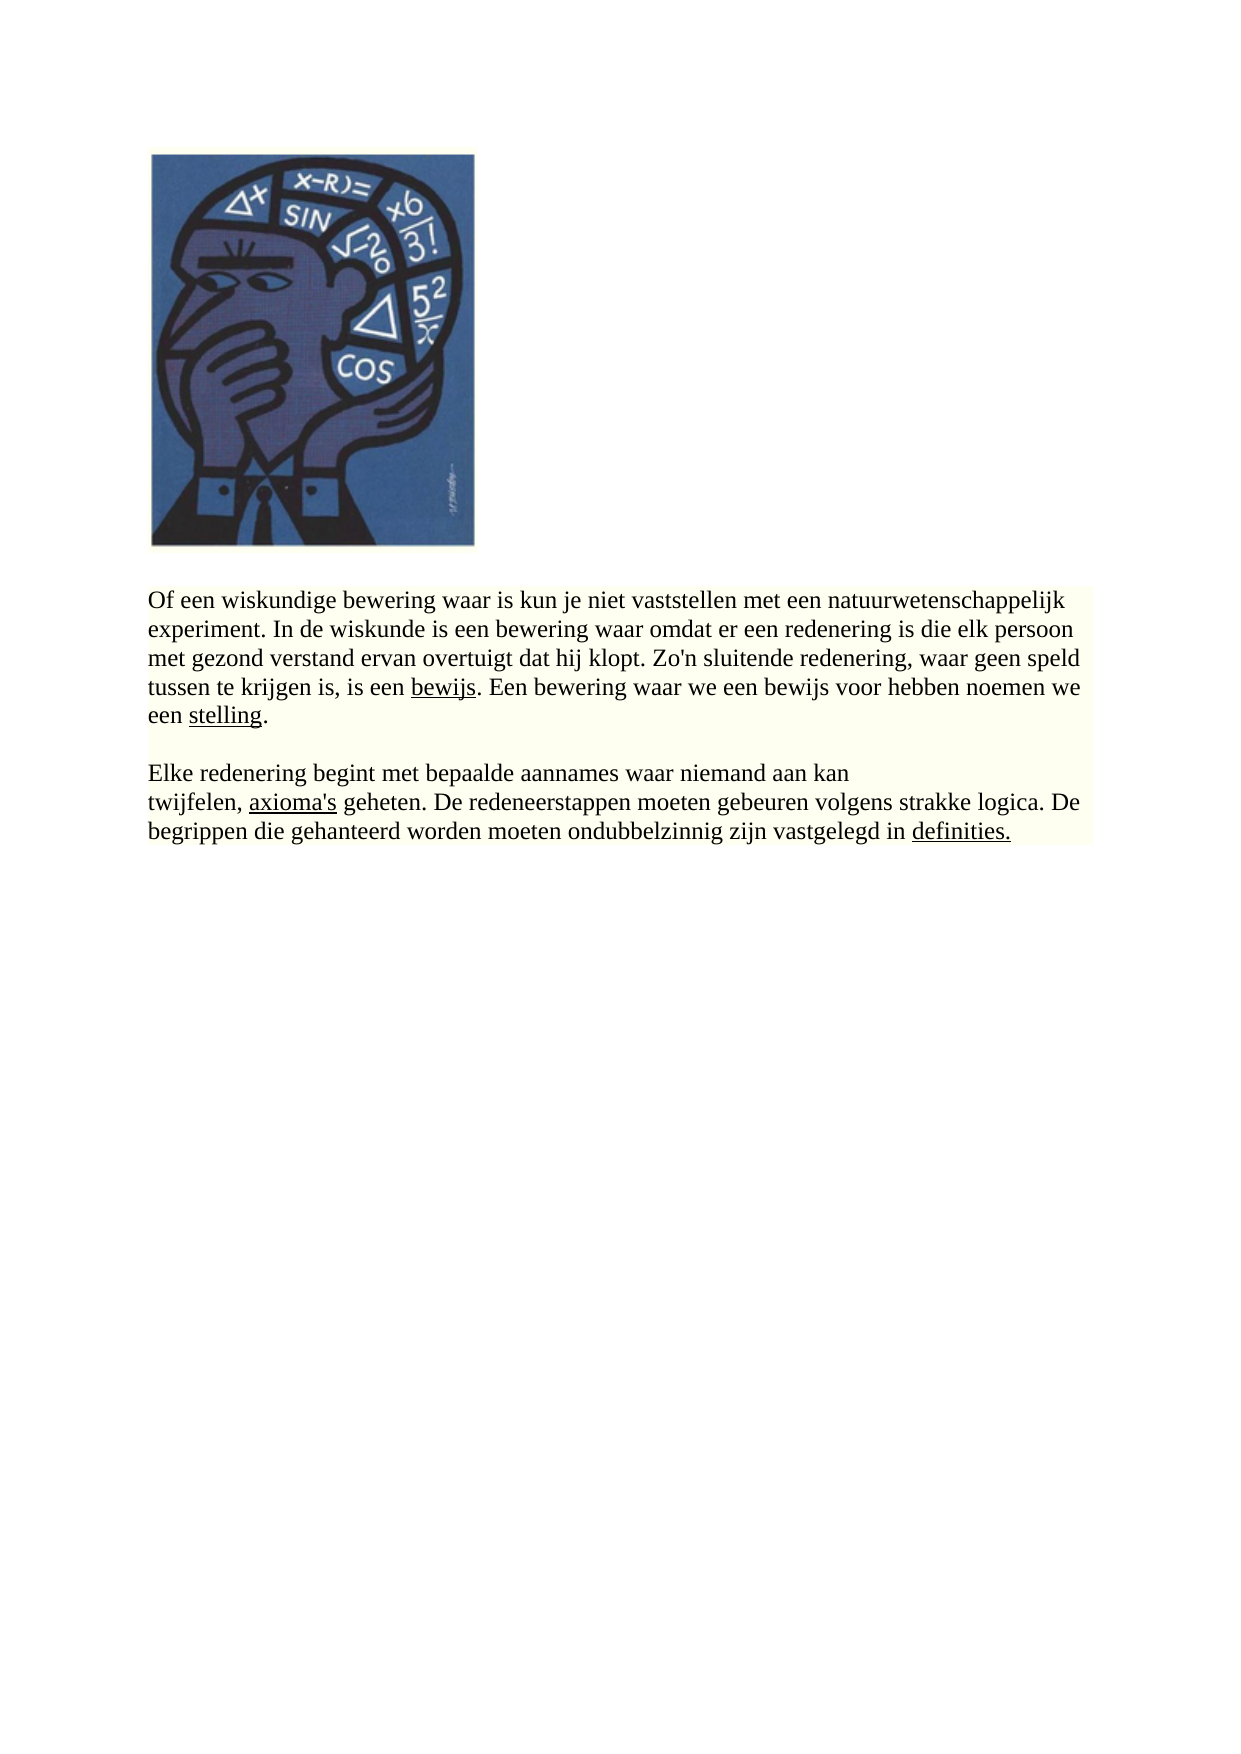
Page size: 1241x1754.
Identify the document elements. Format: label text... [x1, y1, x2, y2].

text Of een wiskundige bewering waar is kun je niet vaststellen met een natuurwetenschappelijk experiment. In de wiskunde is een bewering waar omdat er een redenering is die elk persoon met gezond verstand ervan overtuigt dat hij klopt. Zo'n sluitende redenering, waar geen speld tussen te krijgen is, is een bewijs. Een bewering waar we een bewijs voor hebben noemen we een stelling. [148, 586, 1093, 729]
picture [147, 147, 478, 553]
text Elke redenering begint met bepaalde aannames waar niemand aan kan twijfelen, axioma's geheten. De redeneerstappen moeten gebeuren volgens strakke logica. De begrippen die gehanteerd worden moeten ondubbelzinnig zijn vastgelegd in definities. [148, 758, 1093, 845]
